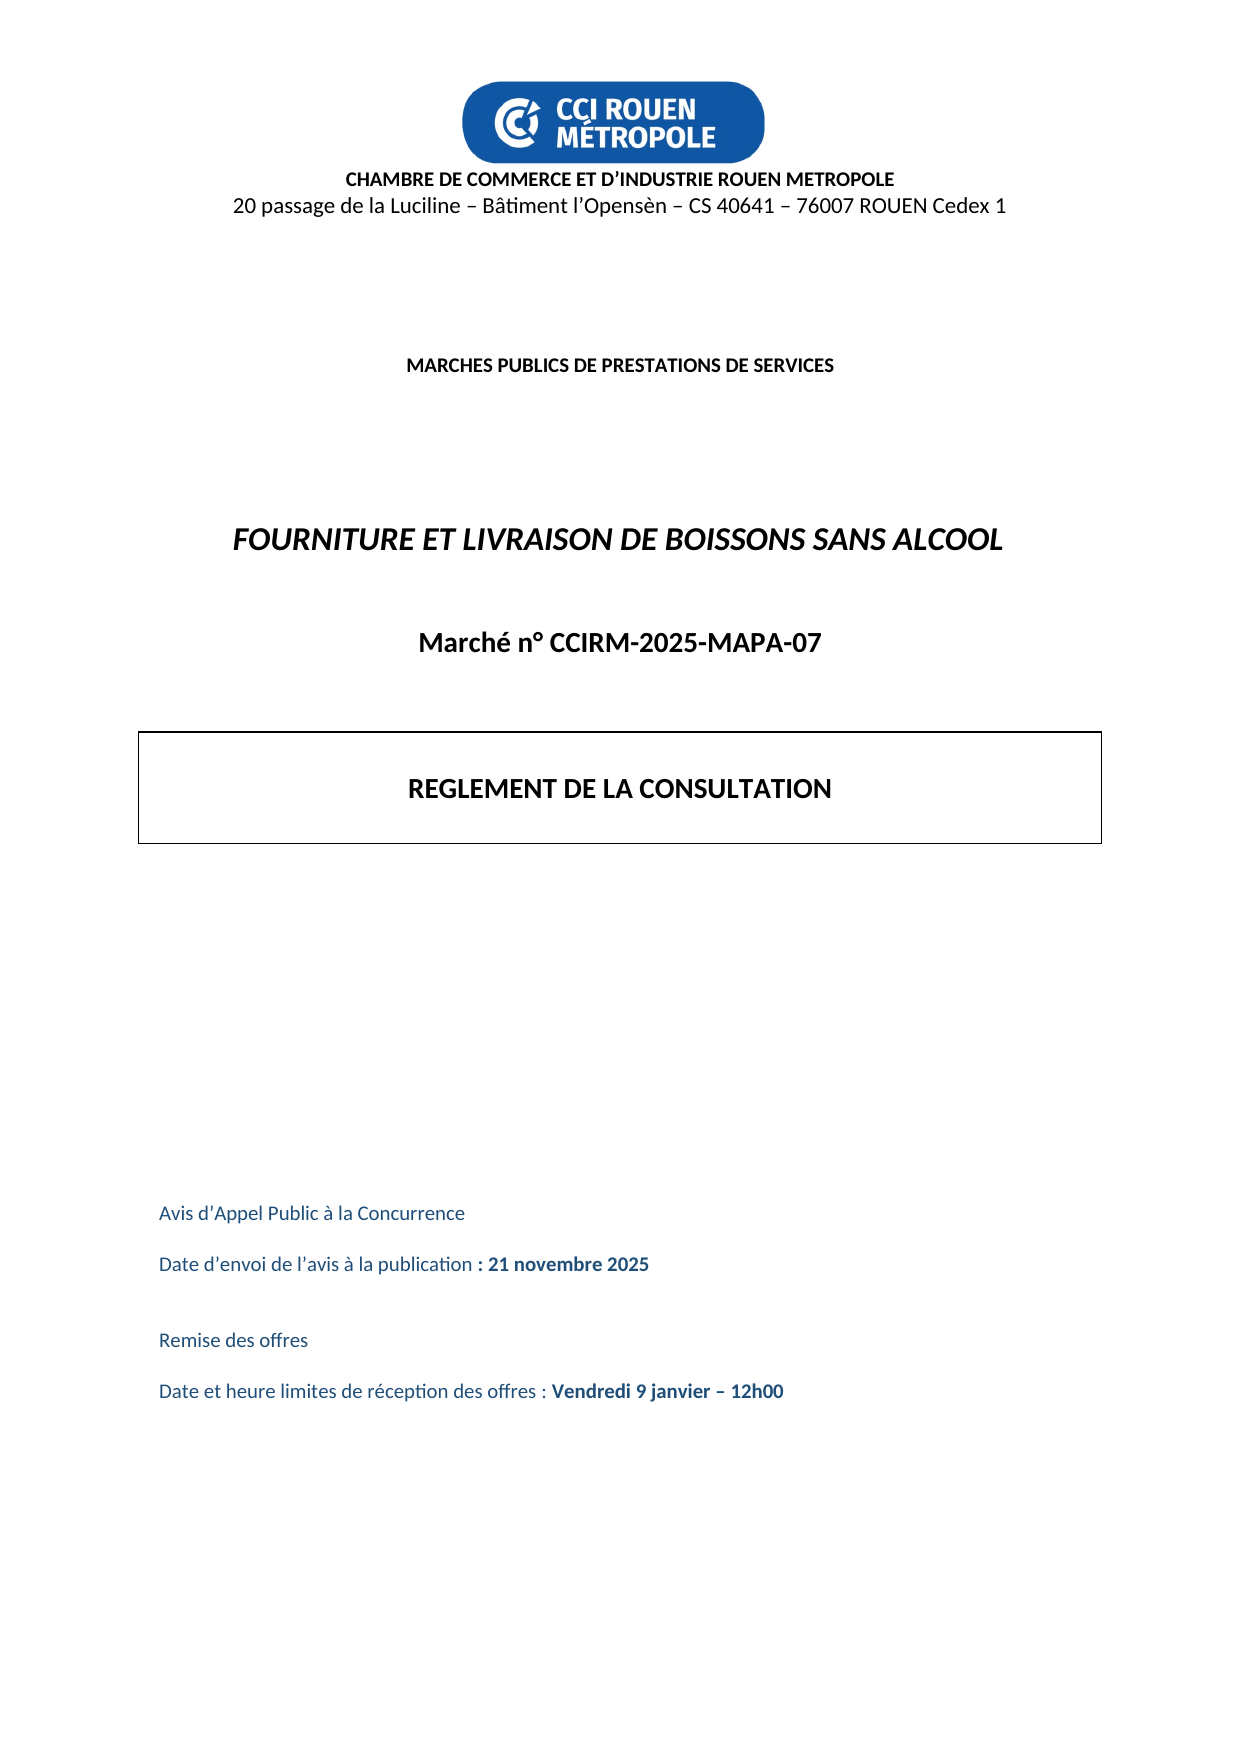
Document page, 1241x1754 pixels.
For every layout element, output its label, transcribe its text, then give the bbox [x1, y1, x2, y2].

text FOURNITURE ET LIVRAISON DE BOISSONS SANS ALCOOL [148, 518, 1093, 558]
picture [462, 73, 778, 166]
text CHAMBRE DE COMMERCE ET D’INDUSTRIE ROUEN METROPOLE [148, 166, 1093, 191]
text MARCHES PUBLICS DE PRESTATIONS DE SERVICES [148, 353, 1093, 378]
text 20 passage de la Luciline – Bâtiment l’Opensèn – CS 40641 – 76007 ROUEN Cedex 1 [148, 191, 1093, 219]
text Marché n° CCIRM-2025-MAPA-07 [148, 624, 1093, 660]
table_header Avis d’Appel Public à la Concurrence Date d’envoi de l’avis à la publication : 21 novembre 2025 [148, 1200, 1128, 1302]
text REGLEMENT DE LA CONSULTATION [148, 770, 1093, 806]
table_header Remise des offres Date et heure limites de réception des offres : Vendredi 9 janvier – 12h00 [148, 1328, 1128, 1429]
